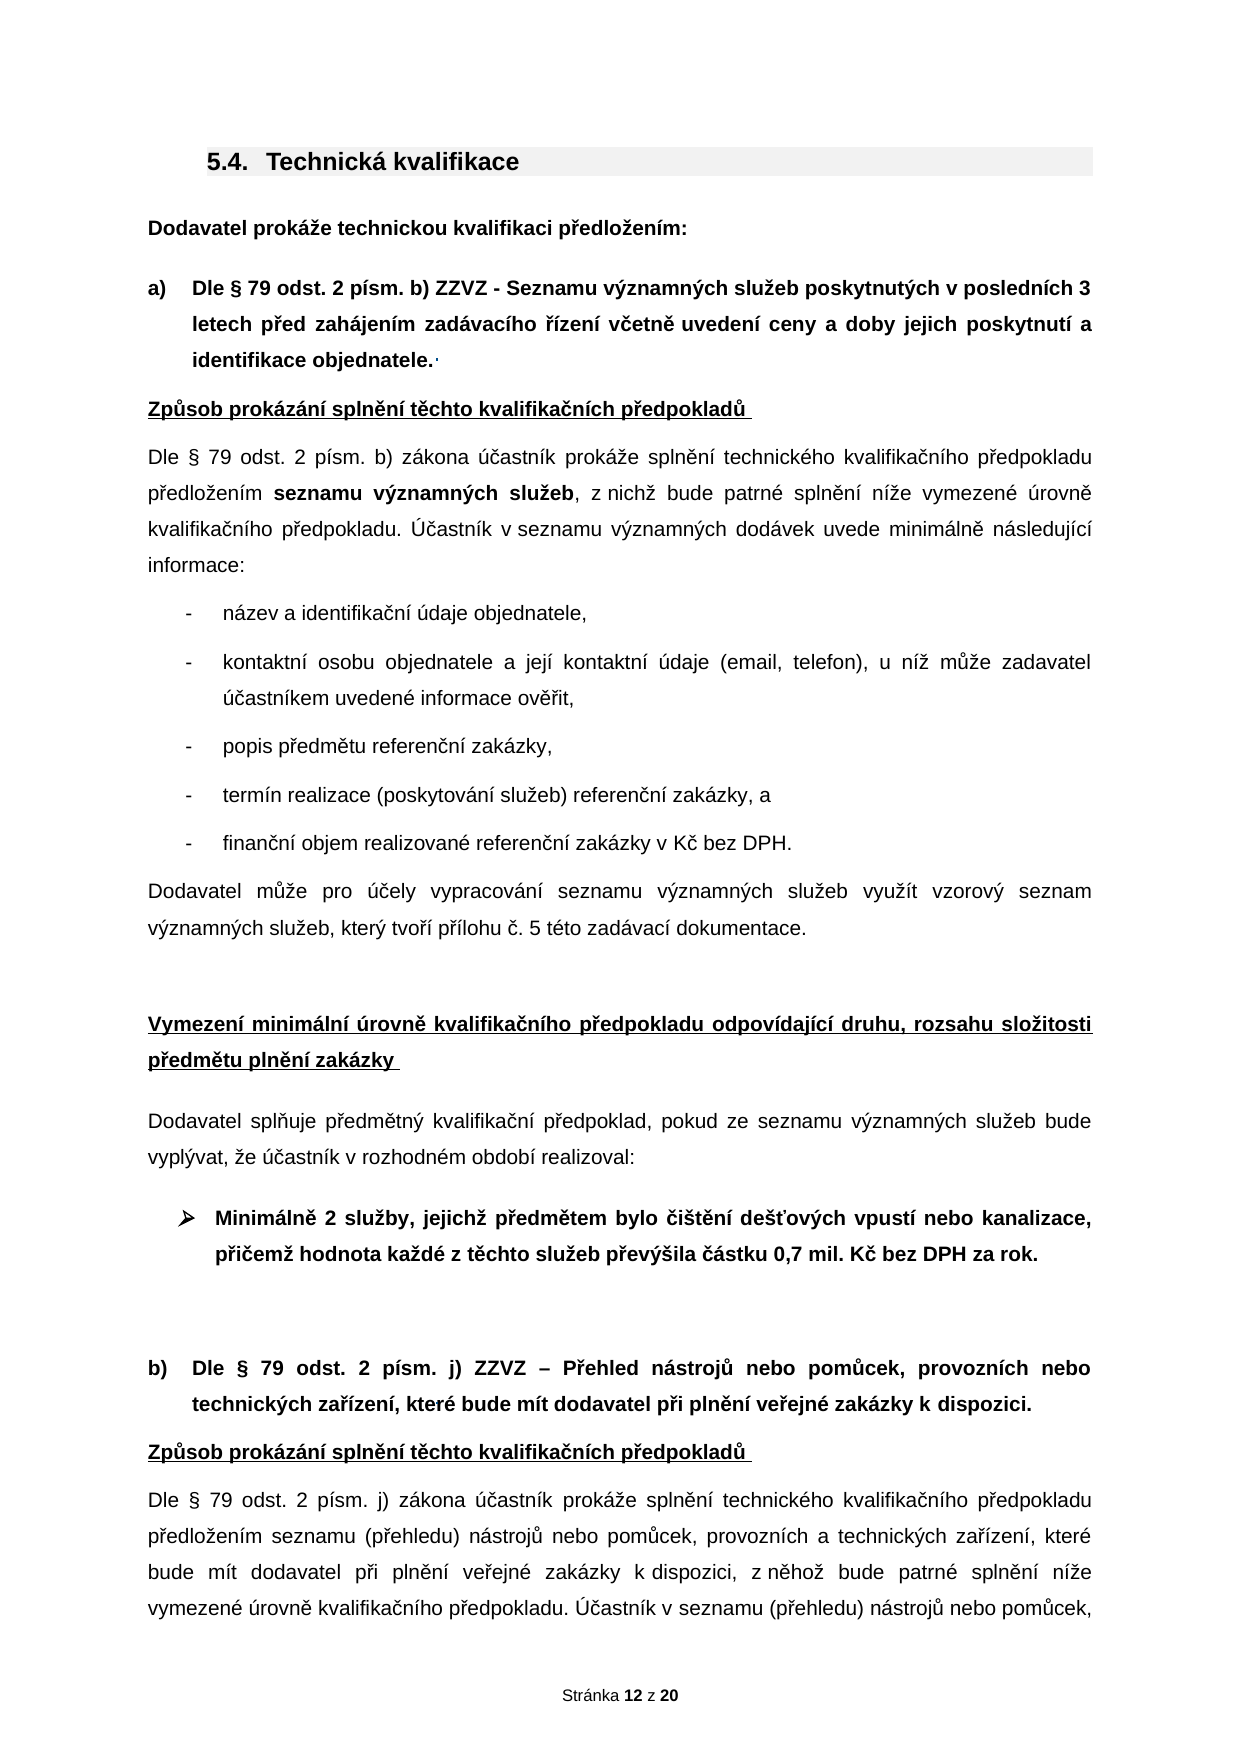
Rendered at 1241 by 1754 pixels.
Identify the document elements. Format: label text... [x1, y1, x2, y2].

list kontaktní osobu objednatele a její kontaktní údaje (email, telefon), u níž může zadavatel účastníkem uvedené informace ověřit, [185, 650, 1093, 709]
text Vymezení minimální úrovně kvalifikačního předpokladu odpovídající druhu, rozsahu složitosti předmětu plnění zakázky [148, 1034, 1093, 1072]
text Způsob prokázání splnění těchto kvalifikačních předpokladů [148, 397, 1093, 421]
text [148, 1488, 1093, 1620]
list finanční objem realizované referenční zakázky v Kč bez DPH. [185, 831, 1093, 855]
list název a identifikační údaje objednatele, [185, 601, 1093, 625]
text Dodavatel může pro účely vypracování seznamu významných služeb využít vzorový seznam významných služeb, který tvoří přílohu č. 5 této zadávací dokumentace. [148, 879, 1093, 939]
list popis předmětu referenční zakázky, [185, 734, 1093, 758]
list Dle § 79 odst. 2 písm. b) ZZVZ - Seznamu významných služeb poskytnutých v posledních 3 letech před zahájením zadávacího řízení včetně uvedení ceny a doby jejich poskytnutí a identifikace objednatele. [148, 276, 1093, 372]
text Dodavatel prokáže technickou kvalifikaci předložením: [148, 215, 1093, 239]
list Dle § 79 odst. 2 písm. j) ZZVZ – Přehled nástrojů nebo pomůcek, provozních nebo technických zařízení, které bude mít dodavatel při plnění veřejné zakázky k dispozici. [148, 1356, 1093, 1415]
text Dodavatel splňuje předmětný kvalifikační předpoklad, pokud ze seznamu významných služeb bude vyplývat, že účastník v rozhodném období realizoval: [148, 1109, 1093, 1169]
list termín realizace (poskytování služeb) referenční zakázky, a [185, 782, 1093, 806]
text Způsob prokázání splnění těchto kvalifikačních předpokladů [148, 1440, 1093, 1464]
list Minimálně 2 služby, jejichž předmětem bylo čištění dešťových vpustí nebo kanalizace, přičemž hodnota každé z těchto služeb převýšila částku 0,7 mil. Kč bez DPH za rok. [177, 1206, 1093, 1266]
list Technická kvalifikace [207, 147, 1093, 176]
text Dle § 79 odst. 2 písm. b) zákona účastník prokáže splnění technického kvalifikačního předpokladu předložením seznamu významných služeb, z nichž bude patrné splnění níže vymezené úrovně kvalifikačního předpokladu. Účastník v seznamu významných dodávek uvede minimálně následující informace: [148, 445, 1093, 577]
text Vymezení minimální úrovně kvalifikačního předpokladu odpovídající druhu, rozsahu složitosti předmětu plnění zakázky [148, 1012, 1093, 1033]
